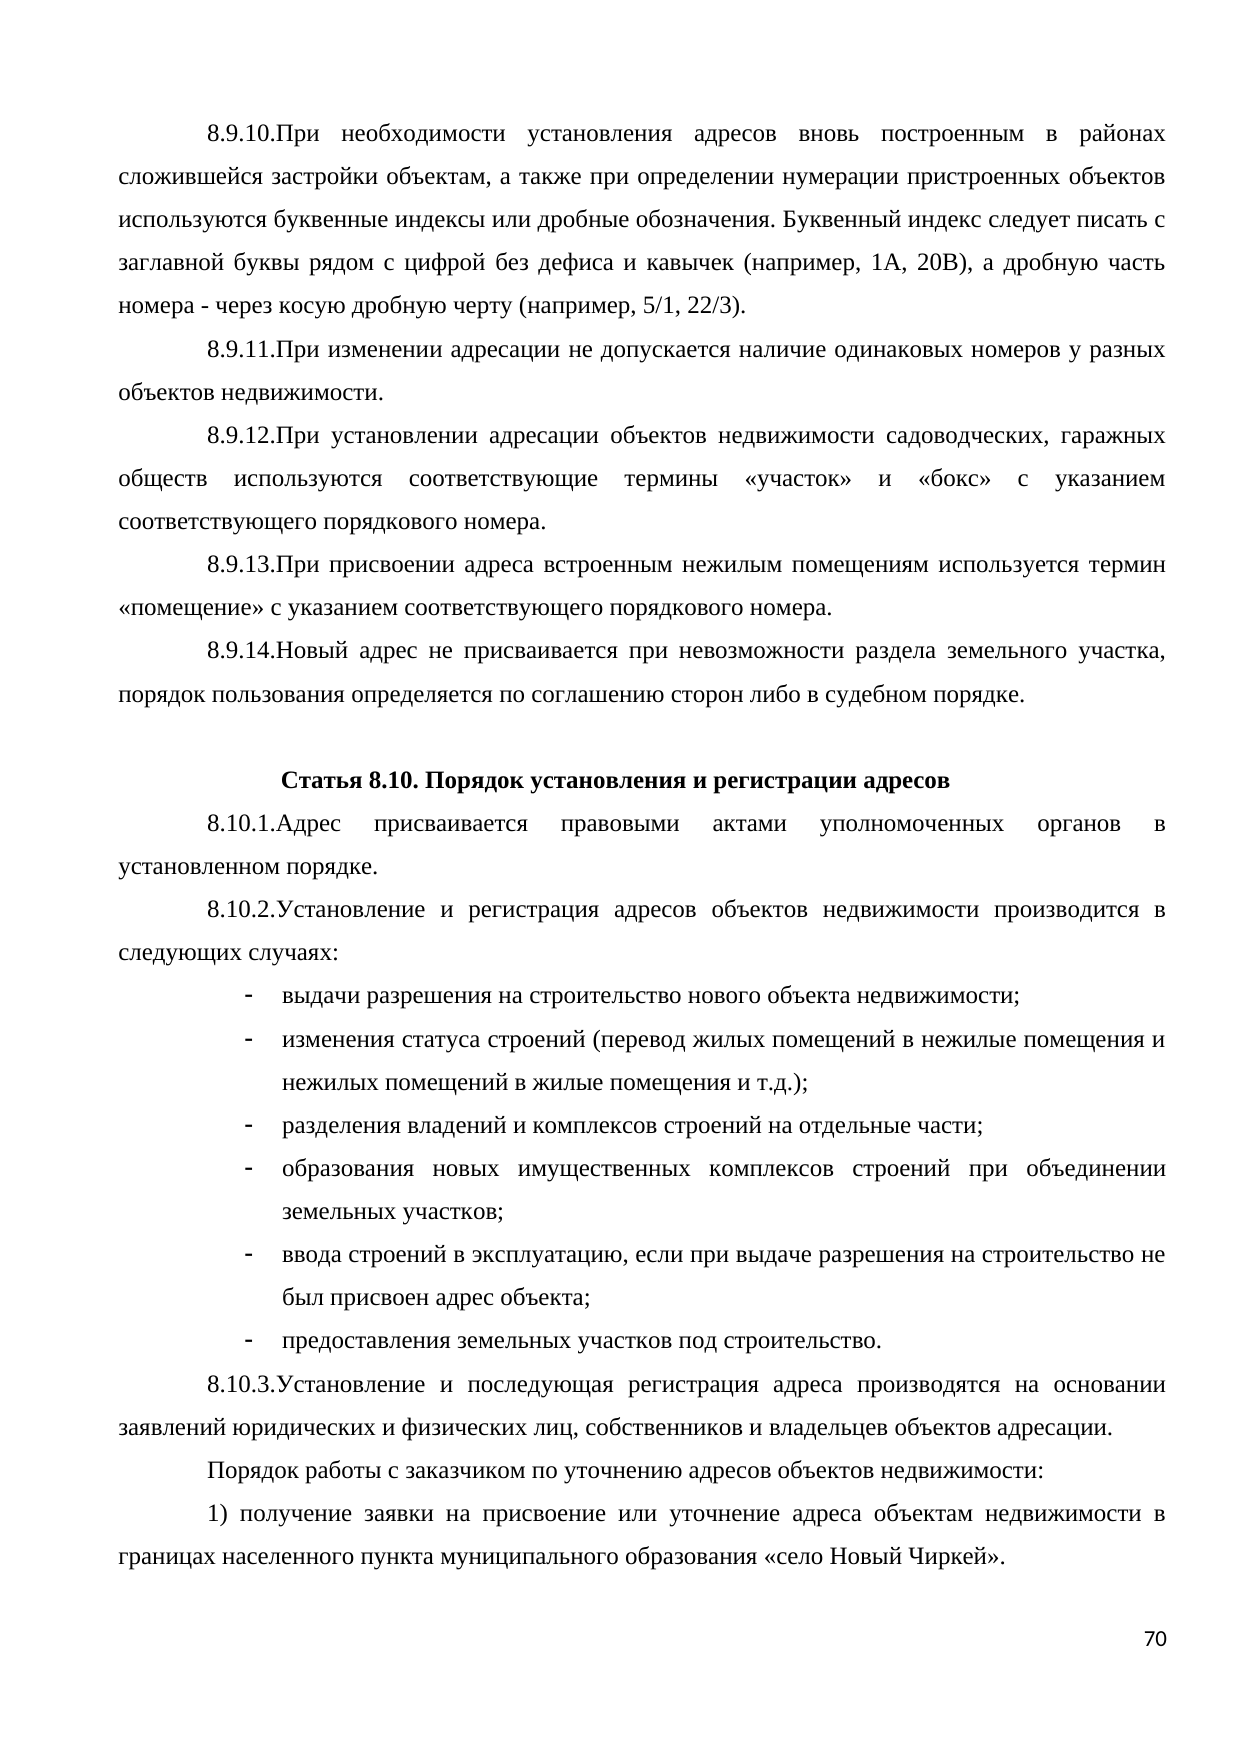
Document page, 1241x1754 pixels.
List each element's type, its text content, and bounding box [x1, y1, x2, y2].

list изменения статуса строений (перевод жилых помещений в нежилые помещения и нежилых помещений в жилые помещения и т.д.); [244, 1024, 1167, 1096]
list Порядок установления и регистрации адресов [281, 765, 1167, 794]
list ввода строений в эксплуатацию, если при выдаче разрешения на строительство не был присвоен адрес объекта; [244, 1239, 1167, 1311]
text 8.9.13.При присвоении адреса встроенным нежилым помещениям используется термин «помещение» с указанием соответствующего порядкового номера. [118, 549, 1167, 621]
list выдачи разрешения на строительство нового объекта недвижимости; [244, 981, 1167, 1009]
list образования новых имущественных комплексов строений при объединении земельных участков; [244, 1153, 1167, 1225]
list предоставления земельных участков под строительство. [244, 1326, 1167, 1354]
text 8.9.11.При изменении адресации не допускается наличие одинаковых номеров у разных объектов недвижимости. [118, 334, 1167, 406]
text 8.9.10.При необходимости установления адресов вновь построенным в районах сложившейся застройки объектам, а также при определении нумерации пристроенных объектов используются буквенные индексы или дробные обозначения. Буквенный индекс следует писать с заглавной буквы рядом с цифрой без дефиса и кавычек (например, 1А, 20В), а дробную часть номера - через косую дробную черту (например, 5/1, 22/3). [118, 118, 1167, 319]
text 8.9.12.При установлении адресации объектов недвижимости садоводческих, гаражных обществ используются соответствующие термины «участок» и «бокс» с указанием соответствующего порядкового номера. [118, 420, 1167, 535]
text 8.10.3.Установление и последующая регистрация адреса производятся на основании заявлений юридических и физических лиц, собственников и владельцев объектов адресации. [118, 1369, 1167, 1441]
text 8.9.14.Новый адрес не присваивается при невозможности раздела земельного участка, порядок пользования определяется по соглашению сторон либо в судебном порядке. [118, 636, 1167, 707]
text 1) получение заявки на присвоение или уточнение адреса объектам недвижимости в границах населенного пункта муниципального образования «село Новый Чиркей». [118, 1498, 1167, 1570]
text 8.10.2.Установление и регистрация адресов объектов недвижимости производится в следующих случаях: [118, 894, 1167, 966]
text 8.10.1.Адрес присваивается правовыми актами уполномоченных органов в установленном порядке. [118, 808, 1167, 880]
list разделения владений и комплексов строений на отдельные части; [244, 1110, 1167, 1139]
text Порядок работы с заказчиком по уточнению адресов объектов недвижимости: [118, 1455, 1167, 1484]
